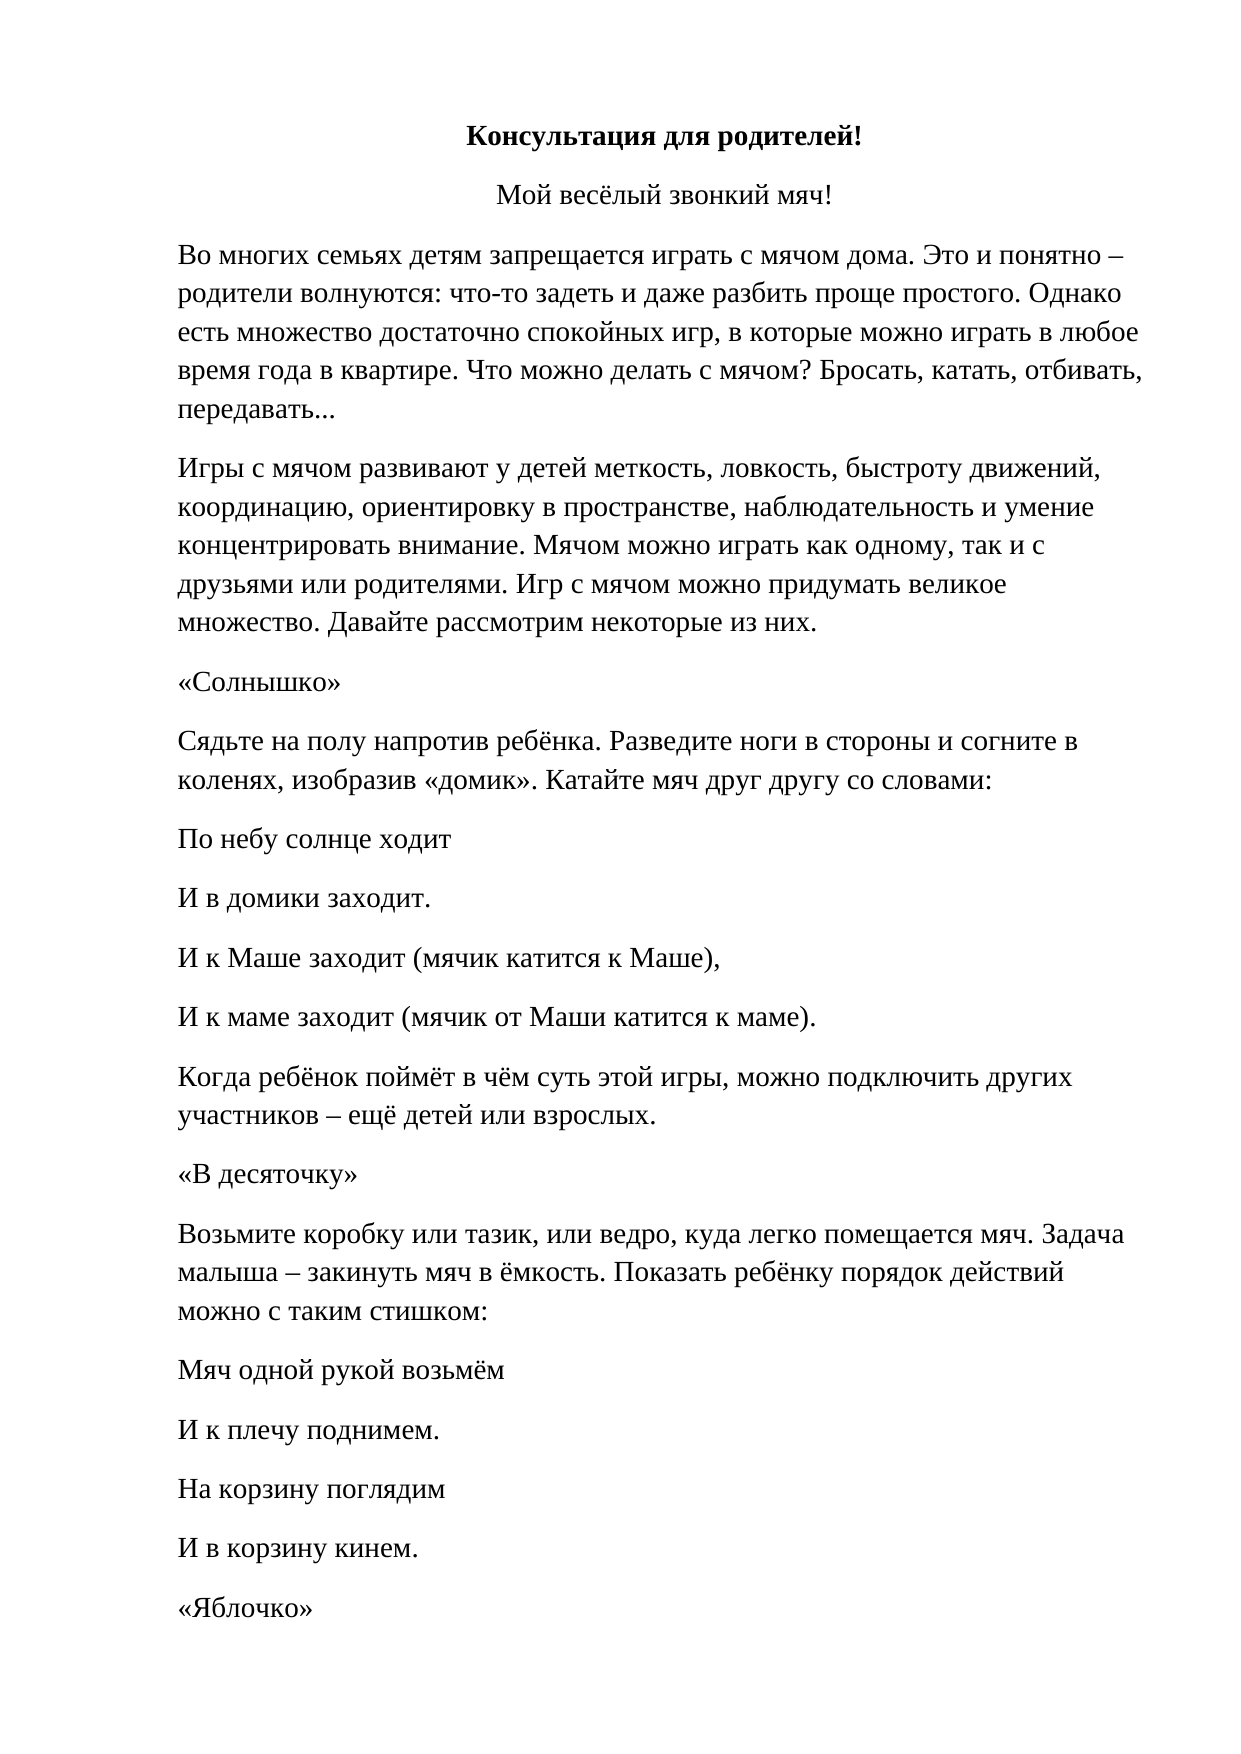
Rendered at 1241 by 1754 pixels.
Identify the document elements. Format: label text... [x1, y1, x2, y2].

text «Яблочко» [177, 1590, 1152, 1623]
text И к Маше заходит (мячик катится к Маше), [177, 940, 1152, 973]
text Игры с мячом развивают у детей меткость, ловкость, быстроту движений, координацию, ориентировку в пространстве, наблюдательность и умение концентрировать внимание. Мячом можно играть как одному, так и с друзьями или родителями. Игр с мячом можно придумать великое множество. Давайте рассмотрим некоторые из них. [177, 450, 1152, 638]
text Сядьте на полу напротив ребёнка. Разведите ноги в стороны и согните в коленях, изобразив «домик». Катайте мяч друг другу со словами: [177, 723, 1152, 795]
text И к плечу поднимем. [177, 1412, 1152, 1445]
text Консультация для родителей! [177, 118, 1152, 152]
text Мой весёлый звонкий мяч! [177, 177, 1152, 211]
text «В десяточку» [177, 1157, 1152, 1190]
text «Солнышко» [177, 664, 1152, 697]
text И в корзину кинем. [177, 1531, 1152, 1564]
text Когда ребёнок поймёт в чём суть этой игры, можно подключить других участников – ещё детей или взрослых. [177, 1059, 1152, 1131]
text На корзину поглядим [177, 1471, 1152, 1505]
text По небу солнце ходит [177, 821, 1152, 855]
text Во многих семьях детям запрещается играть с мячом дома. Это и понятно – родители волнуются: что-то задеть и даже разбить проще простого. Однако есть множество достаточно спокойных игр, в которые можно играть в любое время года в квартире. Что можно делать с мячом? Бросать, катать, отбивать, передавать... [177, 237, 1152, 424]
text Возьмите коробку или тазик, или ведро, куда легко помещается мяч. Задача малыша – закинуть мяч в ёмкость. Показать ребёнку порядок действий можно с таким стишком: [177, 1216, 1152, 1327]
text Мяч одной рукой возьмём [177, 1352, 1152, 1386]
text И к маме заходит (мячик от Маши катится к маме). [177, 999, 1152, 1033]
text И в домики заходит. [177, 881, 1152, 914]
